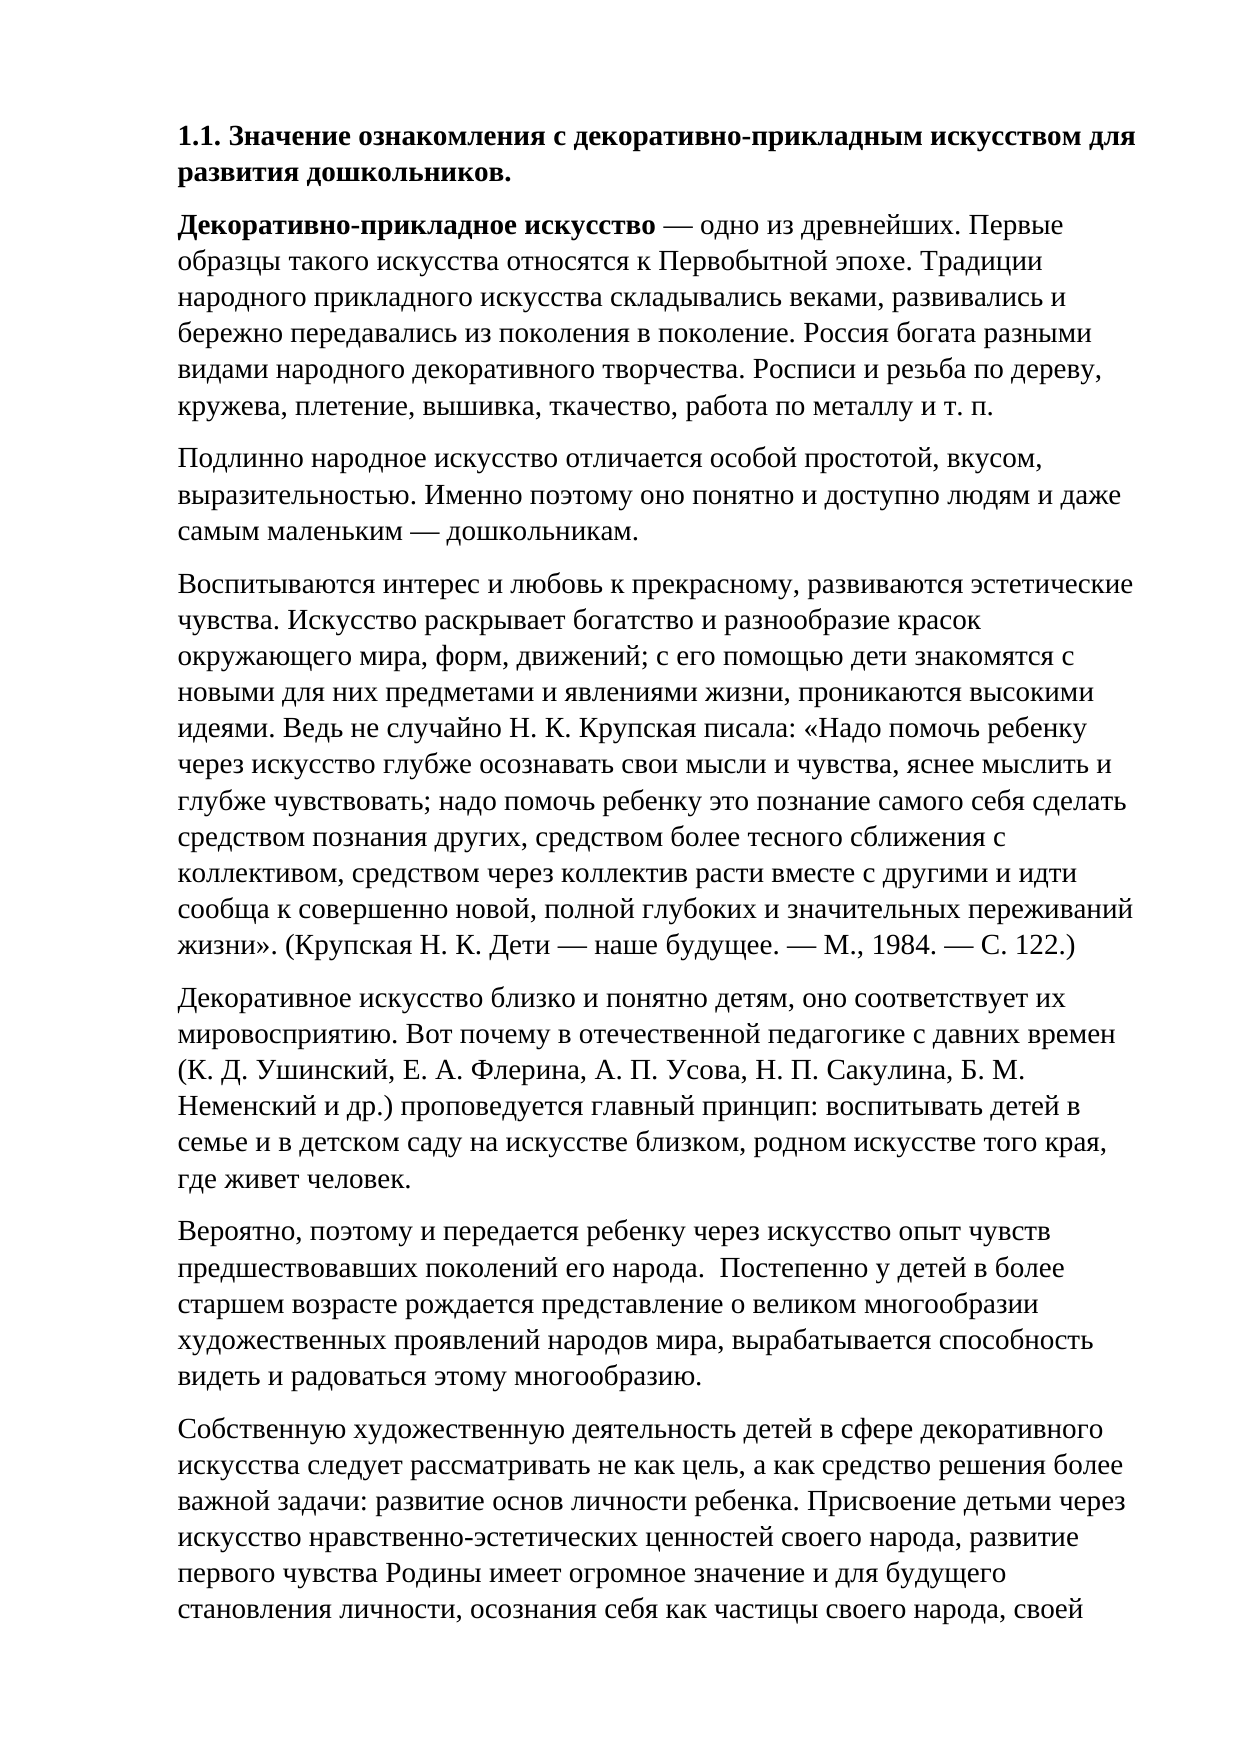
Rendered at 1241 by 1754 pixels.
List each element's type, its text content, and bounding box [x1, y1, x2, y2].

text 1.1. Значение ознакомления с декоративно-прикладным искусством для развития дошкольников. [177, 118, 1152, 188]
text Воспитываются интерес и любовь к прекрасному, развиваются эстетические чувства. Искусство раскрывает богатство и разнообразие красок окружающего мира, форм, движений; с его помощью дети знакомятся с новыми для них предметами и явлениями жизни, проникаются высокими идеями. Ведь не случайно Н. К. Крупская писала: «Надо помочь ребенку через искусство глубже осознавать свои мысли и чувства, яснее мыслить и глубже чувствовать; надо помочь ребенку это познание самого себя сделать средством познания других, средством более тесного сближения с коллективом, средством через коллектив расти вместе с другими и идти сообща к совершенно новой, полной глубоких и значительных переживаний жизни». (Крупская Н. К. Дети — наше будущее. — М., 1984. — С. 122.) [177, 566, 1152, 961]
text Декоративное искусство близко и понятно детям, оно соответствует их мировосприятию. Вот почему в отечественной педагогике с давних времен (К. Д. Ушинский, Е. А. Флерина, А. П. Усова, Н. П. Сакулина, Б. М. Неменский и др.) проповедуется главный принцип: воспитывать детей в семье и в детском саду на искусстве близком, родном искусстве того края, где живет человек. [177, 980, 1152, 1194]
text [177, 1411, 1152, 1625]
text Подлинно народное искусство отличается особой простотой, вкусом, выразительностью. Именно поэтому оно понятно и доступно людям и даже самым маленьким — дошкольникам. [177, 441, 1152, 546]
text Декоративно-прикладное искусство — одно из древнейших. Первые образцы такого искусства относятся к Первобытной эпохе. Традиции народного прикладного искусства складывались веками, развивались и бережно передавались из поколения в поколение. Россия богата разными видами народного декоративного творчества. Росписи и резьба по дереву, кружева, плетение, вышивка, ткачество, работа по металлу и т. п. [177, 207, 1152, 421]
text Вероятно, поэтому и передается ребенку через искусство опыт чувств предшествовавших поколений его народа. Постепенно у детей в более старшем возрасте рождается представление о великом многообразии художественных проявлений народов мира, вырабатывается способность видеть и радоваться этому многообразию. [177, 1213, 1152, 1392]
